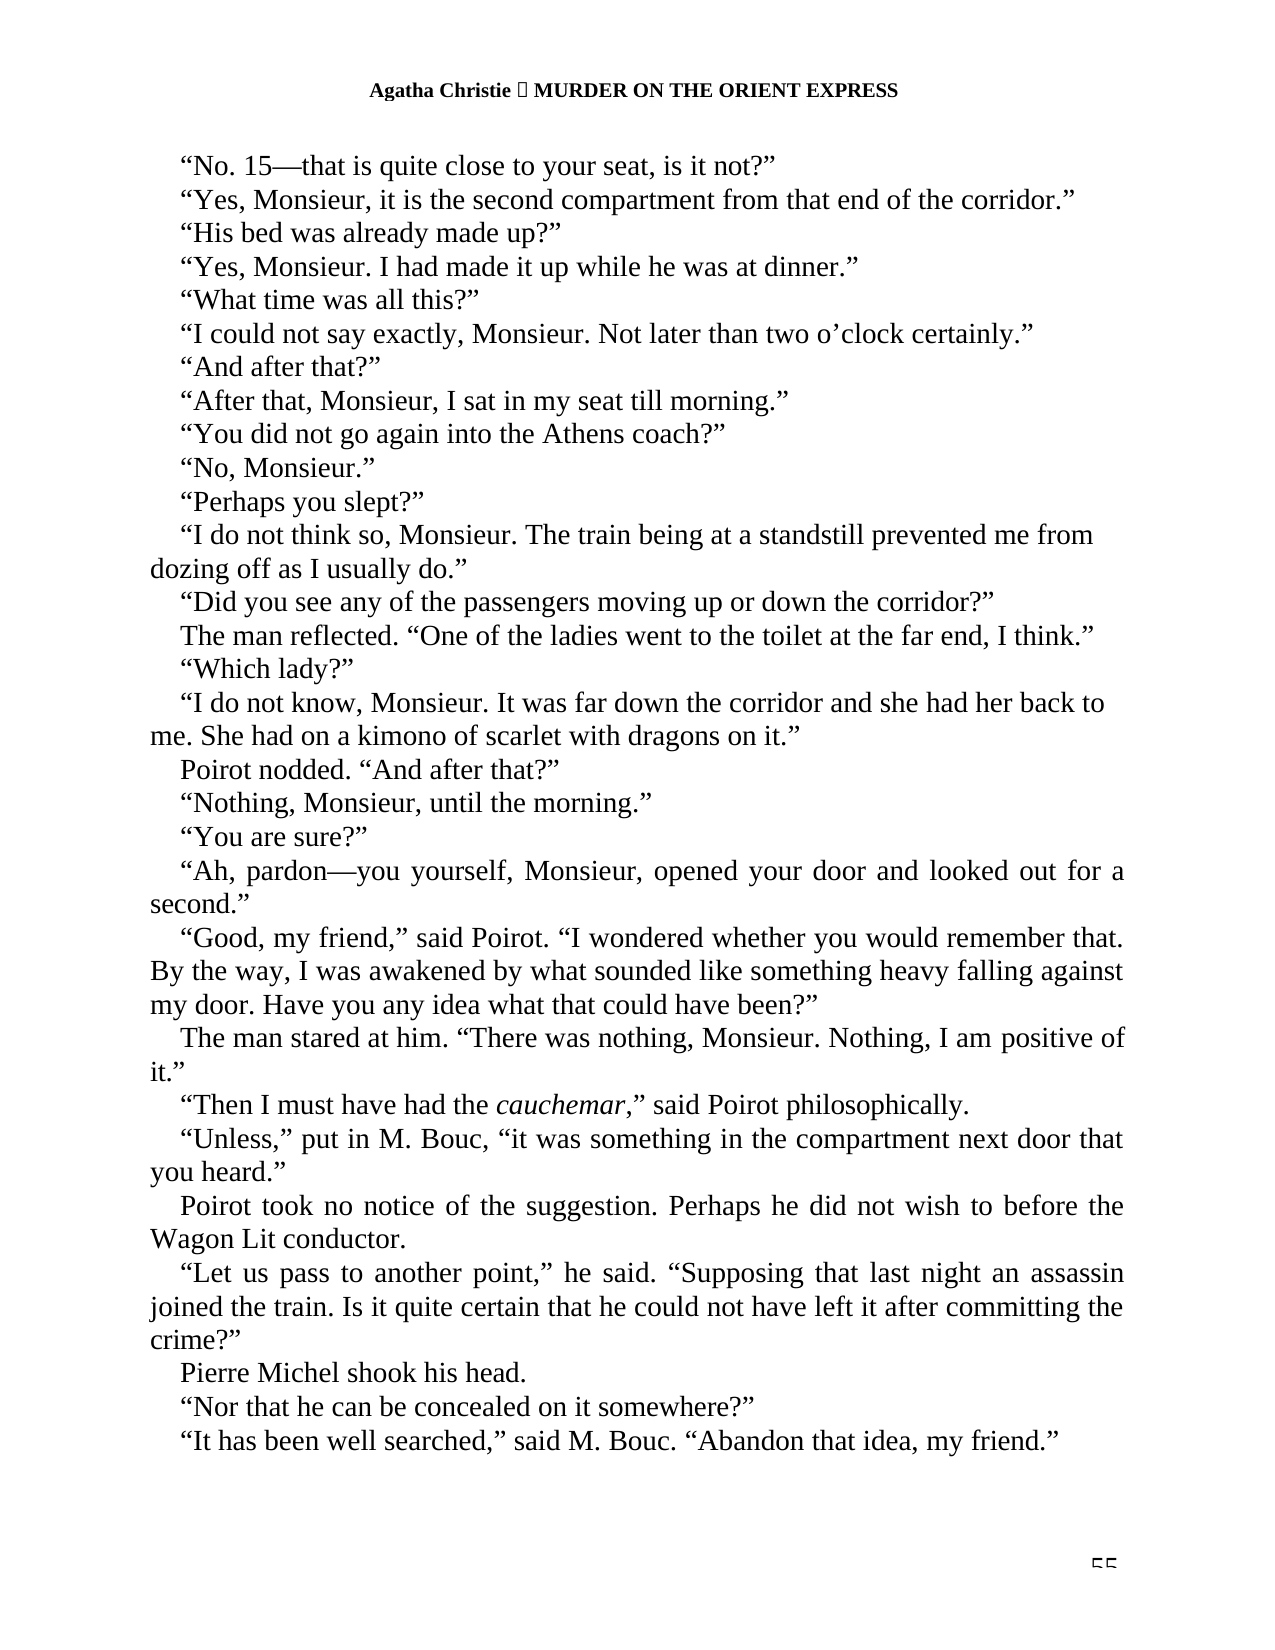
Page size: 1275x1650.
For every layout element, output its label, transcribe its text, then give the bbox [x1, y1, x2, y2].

text The man reflected. “One of the ladies went to the toilet at the far end, I think.” “Which lady?” [180, 618, 1137, 685]
text “Unless,” put in M. Bouc, “it was something in the compartment next door that you heard.” [150, 1121, 1125, 1188]
text “Nor that he can be concealed on it somewhere?” [180, 1389, 1137, 1423]
text “Let us pass to another point,” he said. “Supposing that last night an assassin joined the train. Is it quite certain that he could not have left it after committing the crime?” [150, 1255, 1125, 1356]
text “Then I must have had the cauchemar,” said Poirot philosophically. [180, 1087, 1137, 1121]
text “Ah, pardon—you yourself, Monsieur, opened your door and looked out for a second.” [150, 853, 1125, 920]
text “I could not say exactly, Monsieur. Not later than two o’clock certainly.” “And after that?” [180, 316, 1048, 383]
text The man stared at him. “There was nothing, Monsieur. Nothing, I am positive of it.” [150, 1020, 1125, 1087]
text “Did you see any of the passengers moving up or down the corridor?” [180, 584, 1137, 618]
text “After that, Monsieur, I sat in my seat till morning.” “You did not go again into the Athens coach?” [180, 383, 839, 450]
text “I do not think so, Monsieur. The train being at a standstill prevented me from dozing off as I usually do.” [150, 517, 1137, 584]
text “Good, my friend,” said Poirot. “I wondered whether you would remember that. By the way, I was awakened by what sounded like something heavy falling against my door. Have you any idea what that could have been?” [150, 920, 1125, 1020]
text “Yes, Monsieur, it is the second compartment from that end of the corridor.” “His bed was already made up?” [180, 182, 1119, 249]
text “I do not know, Monsieur. It was far down the corridor and she had her back to me. She had on a kimono of scarlet with dragons on it.” [150, 685, 1137, 752]
text Poirot nodded. “And after that?” “Nothing, Monsieur, until the morning.” “You are sure?” [180, 752, 662, 853]
text Pierre Michel shook his head. [180, 1356, 1137, 1389]
text Poirot took no notice of the suggestion. Perhaps he did not wish to before the Wagon Lit conductor. [150, 1188, 1125, 1255]
text “No, Monsieur.” “Perhaps you slept?” [180, 450, 438, 517]
text “Yes, Monsieur. I had made it up while he was at dinner.” “What time was all this?” [180, 249, 918, 316]
text “No. 15—that is quite close to your seat, is it not?” [180, 148, 1137, 182]
text “It has been well searched,” said M. Bouc. “Abandon that idea, my friend.” [180, 1423, 1137, 1456]
